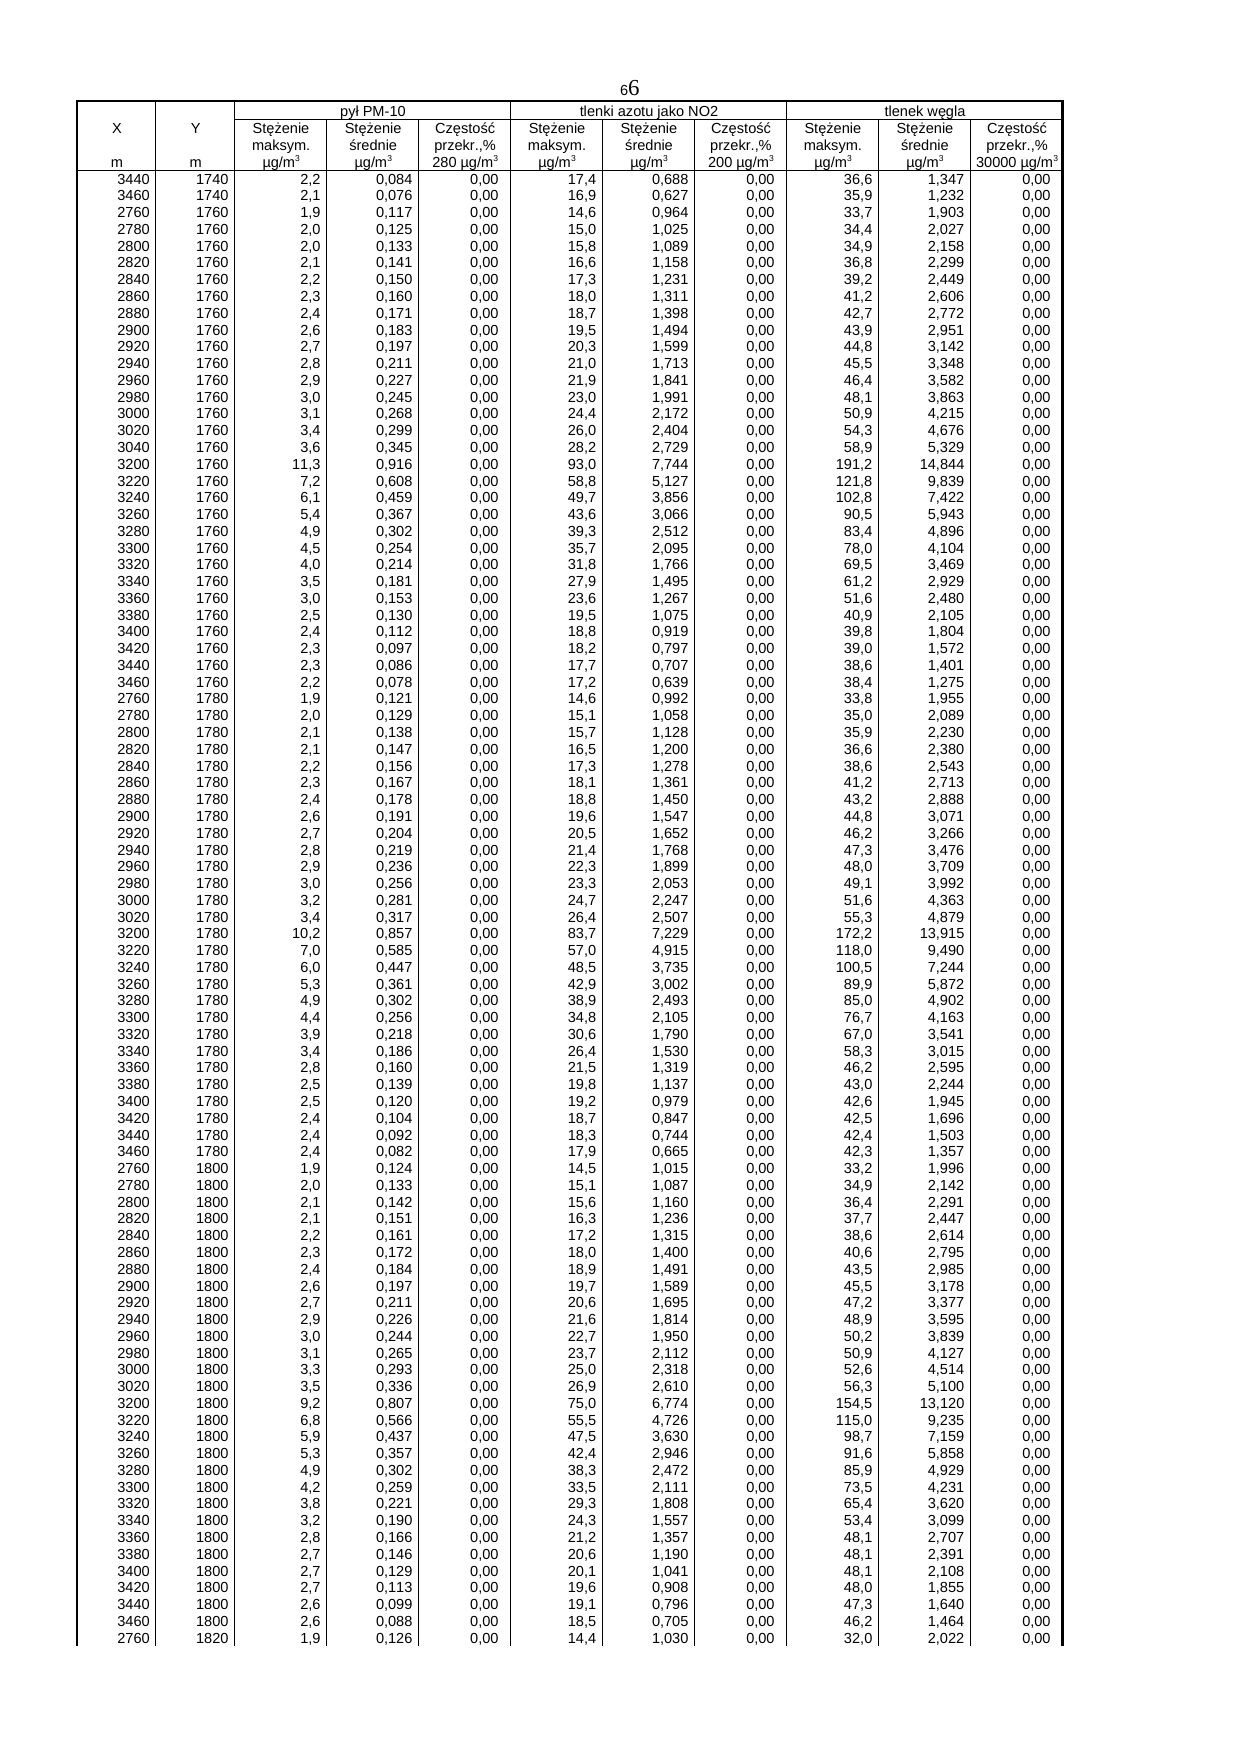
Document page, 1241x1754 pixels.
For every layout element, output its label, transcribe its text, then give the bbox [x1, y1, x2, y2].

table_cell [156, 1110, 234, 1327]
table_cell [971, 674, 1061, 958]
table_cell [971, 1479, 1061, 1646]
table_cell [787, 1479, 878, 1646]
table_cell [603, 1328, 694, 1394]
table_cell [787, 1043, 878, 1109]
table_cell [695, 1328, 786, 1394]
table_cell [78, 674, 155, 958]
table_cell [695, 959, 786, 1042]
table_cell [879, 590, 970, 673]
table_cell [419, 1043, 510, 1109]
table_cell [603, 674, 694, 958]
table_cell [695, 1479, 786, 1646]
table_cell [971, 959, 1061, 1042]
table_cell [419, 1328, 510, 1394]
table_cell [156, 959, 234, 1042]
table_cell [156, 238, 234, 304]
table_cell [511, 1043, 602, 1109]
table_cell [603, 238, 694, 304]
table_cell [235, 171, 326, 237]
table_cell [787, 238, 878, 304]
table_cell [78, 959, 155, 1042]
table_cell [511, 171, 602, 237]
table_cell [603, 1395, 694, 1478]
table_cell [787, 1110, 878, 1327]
table_cell 200 µg/m3 [695, 154, 786, 170]
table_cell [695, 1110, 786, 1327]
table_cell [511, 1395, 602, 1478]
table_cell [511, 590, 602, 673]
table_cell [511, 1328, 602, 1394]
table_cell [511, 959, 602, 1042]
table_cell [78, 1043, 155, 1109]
table_cell m [78, 154, 155, 170]
table_cell µg/m3 [511, 154, 602, 170]
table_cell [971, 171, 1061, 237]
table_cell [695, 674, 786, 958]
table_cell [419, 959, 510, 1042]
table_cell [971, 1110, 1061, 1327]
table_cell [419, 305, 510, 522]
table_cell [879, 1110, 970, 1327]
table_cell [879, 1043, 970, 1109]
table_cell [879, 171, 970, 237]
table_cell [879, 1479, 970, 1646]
table_cell m [156, 154, 234, 170]
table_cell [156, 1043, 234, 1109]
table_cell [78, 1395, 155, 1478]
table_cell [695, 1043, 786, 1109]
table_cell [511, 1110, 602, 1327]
table_cell Stężenie maksym. [511, 120, 602, 153]
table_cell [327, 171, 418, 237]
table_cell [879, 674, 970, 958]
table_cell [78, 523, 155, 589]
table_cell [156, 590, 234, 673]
table_header tlenki azotu jako NO2 [511, 102, 786, 119]
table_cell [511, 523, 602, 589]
table_cell Stężenie maksym. [787, 120, 878, 153]
table_cell Częstość przekr.,% [971, 120, 1061, 153]
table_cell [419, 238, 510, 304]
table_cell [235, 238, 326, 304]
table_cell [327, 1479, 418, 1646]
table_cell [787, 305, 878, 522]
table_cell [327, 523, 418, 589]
table_cell 280 µg/m3 [419, 154, 510, 170]
table_cell µg/m3 [879, 154, 970, 170]
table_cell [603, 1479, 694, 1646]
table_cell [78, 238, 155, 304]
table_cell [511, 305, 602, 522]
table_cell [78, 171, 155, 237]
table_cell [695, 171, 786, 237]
table_cell µg/m3 [603, 154, 694, 170]
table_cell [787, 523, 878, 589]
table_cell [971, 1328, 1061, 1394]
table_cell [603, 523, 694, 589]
table_header pył PM-10 [235, 102, 510, 119]
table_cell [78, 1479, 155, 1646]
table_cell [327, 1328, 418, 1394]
table_header [78, 102, 155, 119]
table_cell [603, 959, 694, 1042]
table_header [156, 102, 234, 119]
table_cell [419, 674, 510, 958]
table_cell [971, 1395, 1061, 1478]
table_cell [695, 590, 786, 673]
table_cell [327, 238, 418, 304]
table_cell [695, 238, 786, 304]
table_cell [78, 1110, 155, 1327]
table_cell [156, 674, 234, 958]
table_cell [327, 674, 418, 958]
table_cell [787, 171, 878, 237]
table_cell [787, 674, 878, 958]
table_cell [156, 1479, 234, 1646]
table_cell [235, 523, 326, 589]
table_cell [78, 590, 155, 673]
table_cell Stężenie średnie [603, 120, 694, 153]
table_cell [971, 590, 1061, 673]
table_cell Częstość przekr.,% [419, 120, 510, 153]
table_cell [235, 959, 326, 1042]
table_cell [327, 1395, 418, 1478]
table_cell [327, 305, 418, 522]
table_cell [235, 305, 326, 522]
table_cell Stężenie średnie [879, 120, 970, 153]
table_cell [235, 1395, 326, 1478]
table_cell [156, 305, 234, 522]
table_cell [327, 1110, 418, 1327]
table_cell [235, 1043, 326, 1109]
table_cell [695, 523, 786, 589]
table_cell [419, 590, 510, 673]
table_header tlenek węgla [787, 102, 1061, 119]
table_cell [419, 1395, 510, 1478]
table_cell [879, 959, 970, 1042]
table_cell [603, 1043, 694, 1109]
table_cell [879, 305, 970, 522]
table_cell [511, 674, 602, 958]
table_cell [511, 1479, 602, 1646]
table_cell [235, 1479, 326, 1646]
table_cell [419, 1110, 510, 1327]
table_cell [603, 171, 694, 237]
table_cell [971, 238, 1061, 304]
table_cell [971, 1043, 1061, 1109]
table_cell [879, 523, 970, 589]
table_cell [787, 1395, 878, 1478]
table_cell Y [156, 119, 234, 153]
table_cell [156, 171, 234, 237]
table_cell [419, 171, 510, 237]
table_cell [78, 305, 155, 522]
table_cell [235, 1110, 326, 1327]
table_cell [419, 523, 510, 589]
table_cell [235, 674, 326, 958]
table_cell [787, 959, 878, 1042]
table_cell X [78, 119, 155, 153]
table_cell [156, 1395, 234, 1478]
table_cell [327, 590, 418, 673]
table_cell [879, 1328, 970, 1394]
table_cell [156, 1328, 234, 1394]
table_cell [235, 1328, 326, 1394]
table_cell 30000 µg/m3 [971, 154, 1061, 170]
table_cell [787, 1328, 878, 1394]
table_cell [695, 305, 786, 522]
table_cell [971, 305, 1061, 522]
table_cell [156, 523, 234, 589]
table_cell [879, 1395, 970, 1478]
table_cell µg/m3 [787, 154, 878, 170]
table_cell Częstość przekr.,% [695, 120, 786, 153]
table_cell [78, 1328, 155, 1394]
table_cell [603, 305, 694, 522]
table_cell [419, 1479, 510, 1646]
table_cell µg/m3 [327, 154, 418, 170]
table_cell Stężenie średnie [327, 120, 418, 153]
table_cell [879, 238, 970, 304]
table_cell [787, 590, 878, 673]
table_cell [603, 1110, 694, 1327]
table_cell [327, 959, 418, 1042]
table_cell µg/m3 [235, 154, 326, 170]
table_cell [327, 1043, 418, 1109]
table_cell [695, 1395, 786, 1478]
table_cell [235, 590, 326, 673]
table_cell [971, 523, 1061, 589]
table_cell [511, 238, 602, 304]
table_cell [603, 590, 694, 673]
table_cell Stężenie maksym. [235, 120, 326, 153]
